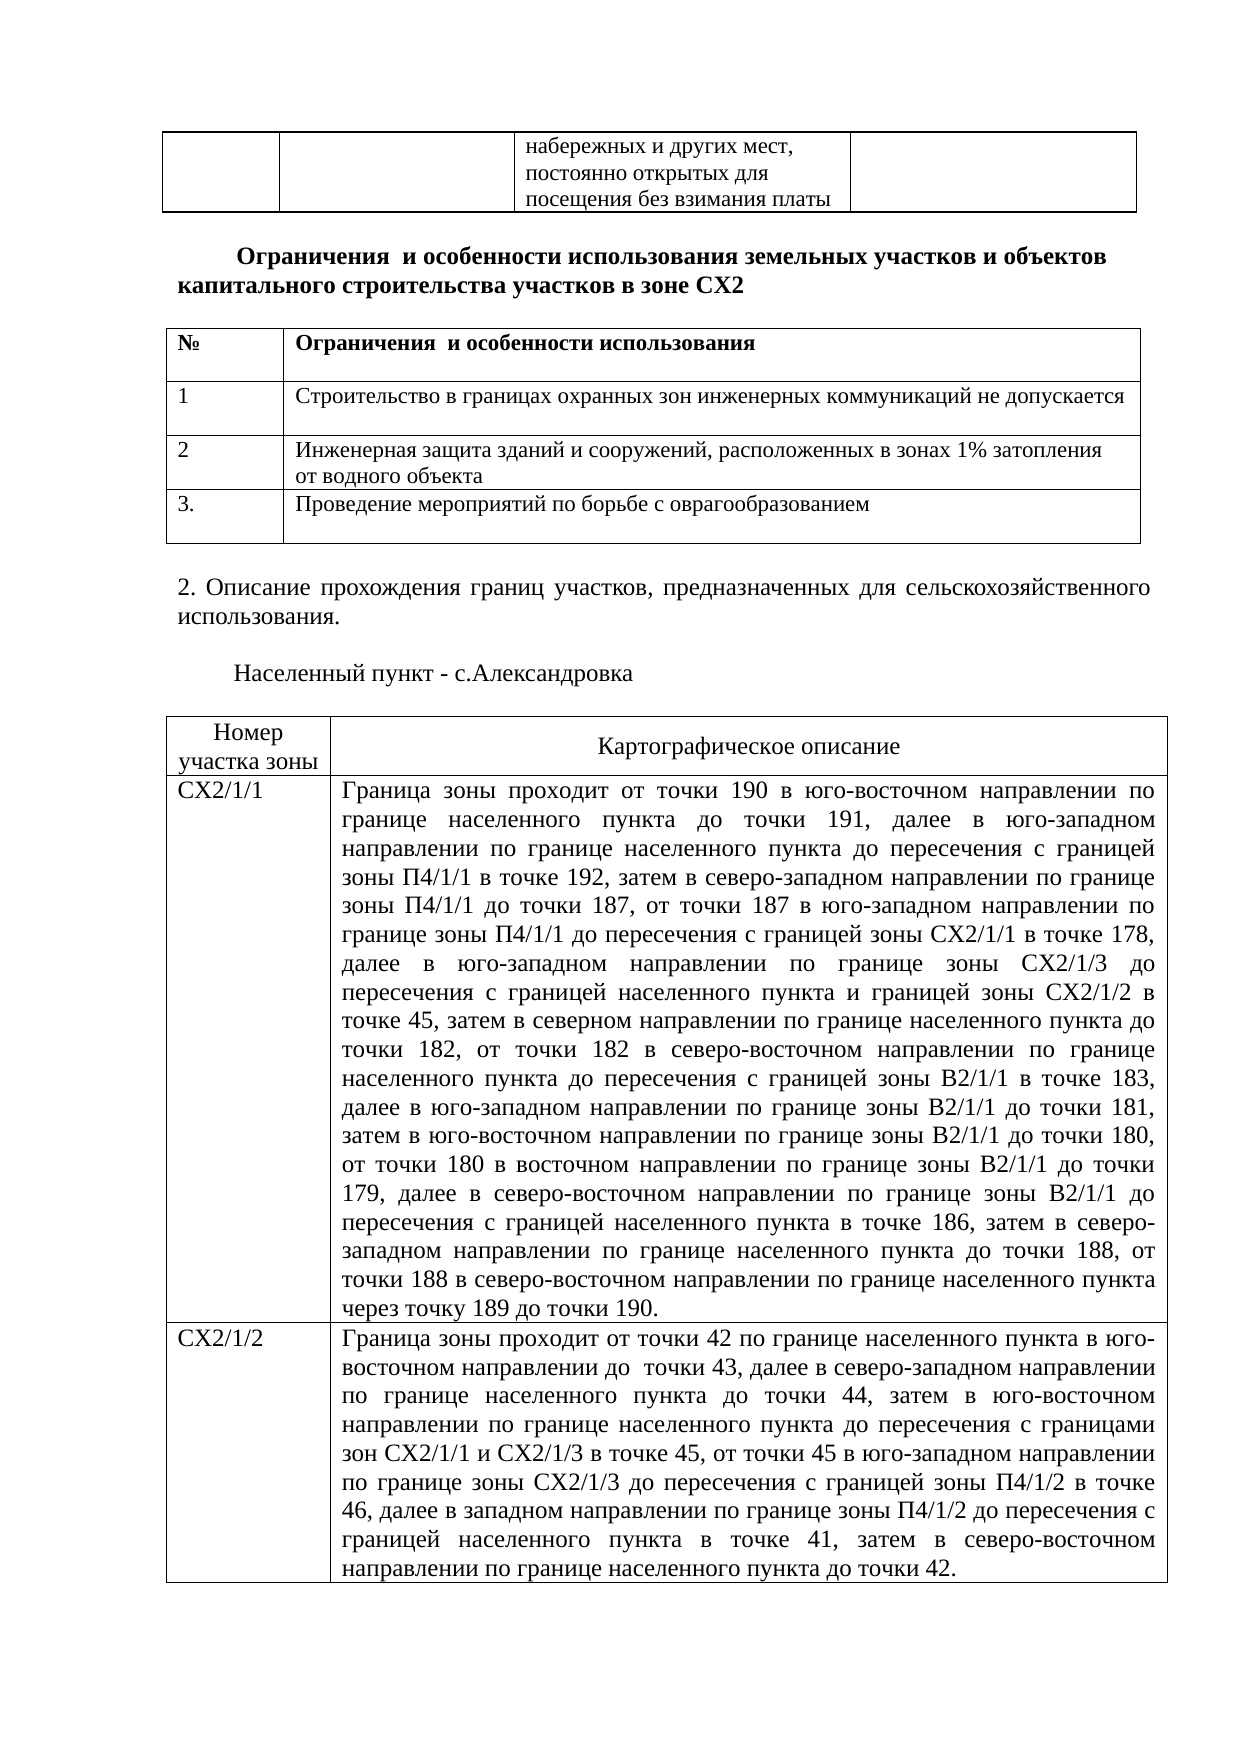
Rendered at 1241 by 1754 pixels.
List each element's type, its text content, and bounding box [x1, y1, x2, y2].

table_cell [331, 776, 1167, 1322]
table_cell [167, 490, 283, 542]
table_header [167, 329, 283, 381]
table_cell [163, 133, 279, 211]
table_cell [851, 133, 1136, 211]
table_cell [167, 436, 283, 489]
text Ограничения и особенности использования земельных участков и объектов капитального строительства участков в зоне СХ2 [177, 241, 1152, 299]
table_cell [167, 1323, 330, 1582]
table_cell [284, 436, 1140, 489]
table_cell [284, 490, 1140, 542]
text 2. Описание прохождения границ участков, предназначенных для сельскохозяйственного использования. [177, 572, 1152, 630]
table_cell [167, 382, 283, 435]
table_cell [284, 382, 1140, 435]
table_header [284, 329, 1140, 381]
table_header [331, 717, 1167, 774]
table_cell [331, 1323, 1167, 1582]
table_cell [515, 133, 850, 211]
text Населенный пункт - с.Александровка [177, 658, 1152, 687]
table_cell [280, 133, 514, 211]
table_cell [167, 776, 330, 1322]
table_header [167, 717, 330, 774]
